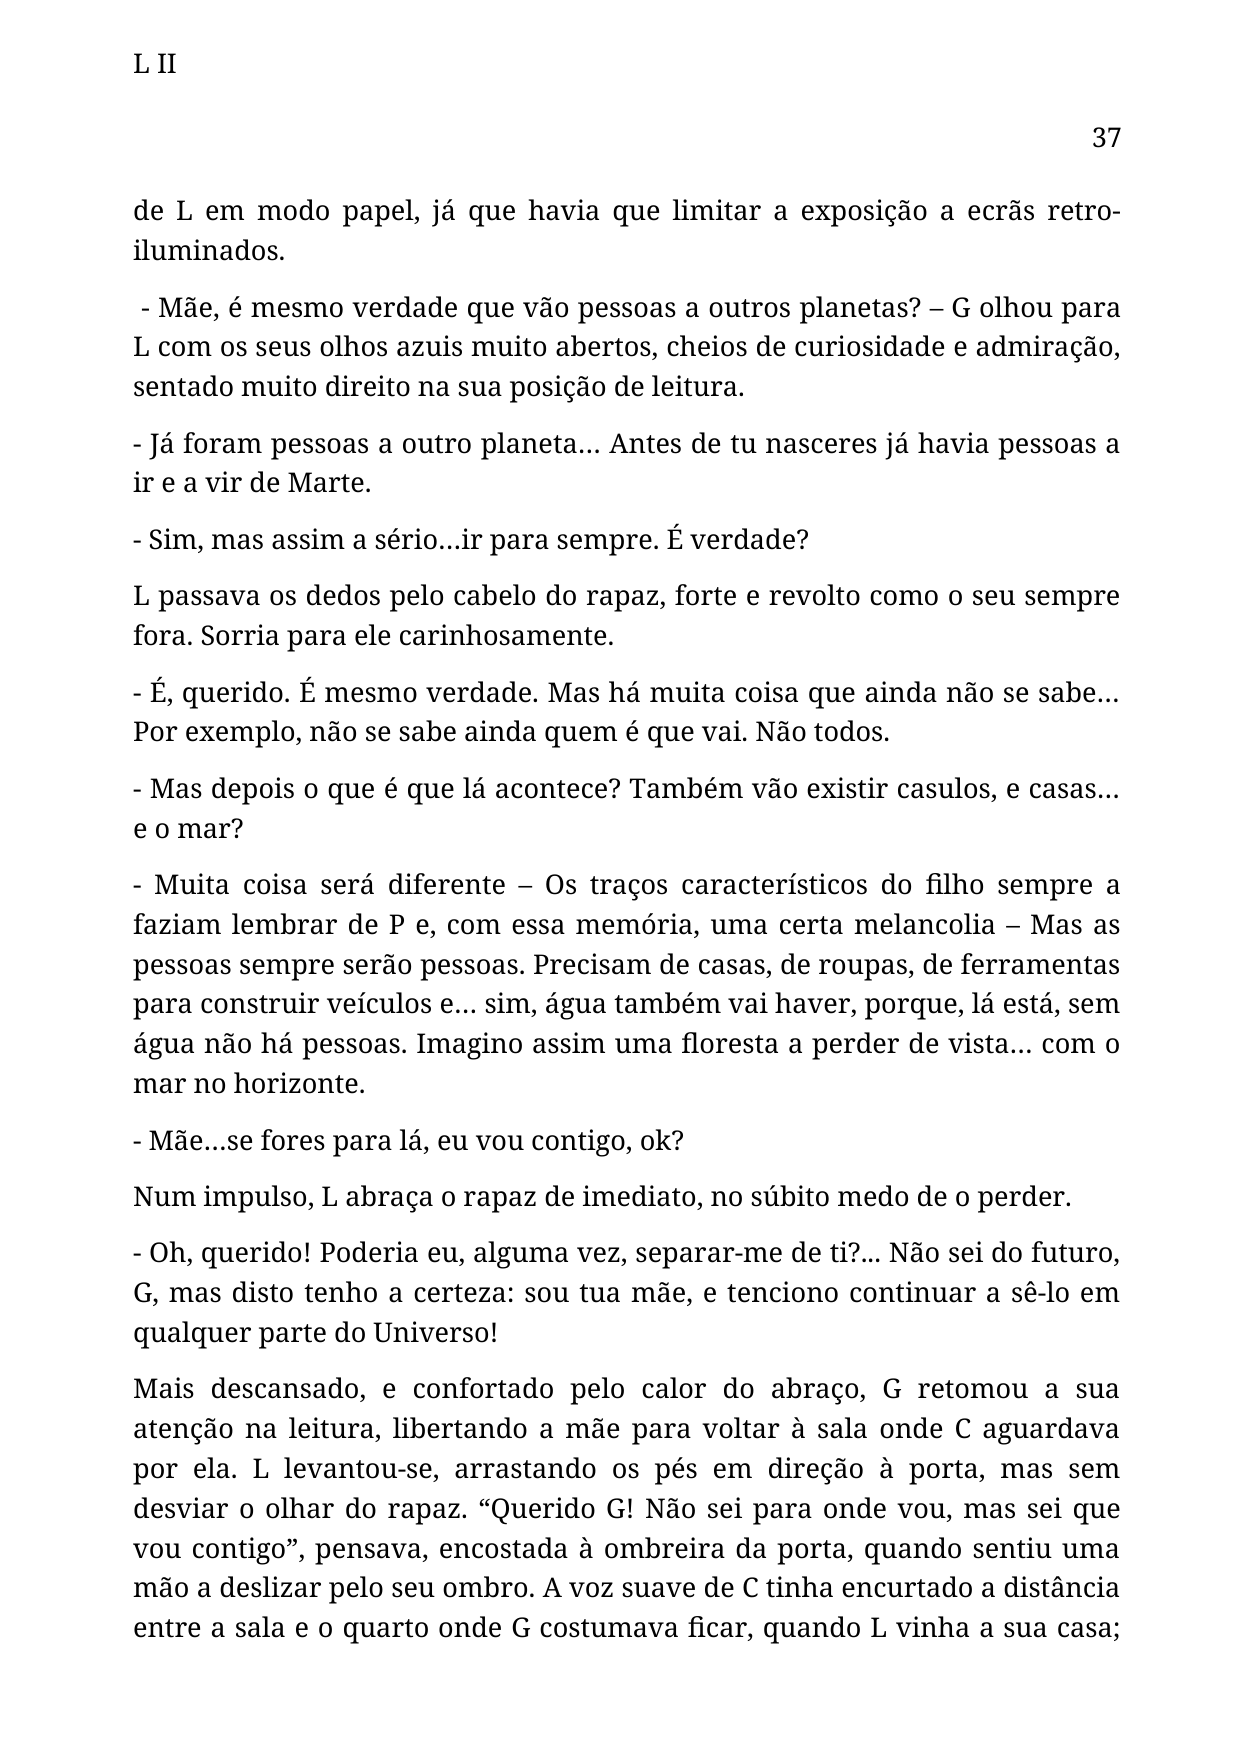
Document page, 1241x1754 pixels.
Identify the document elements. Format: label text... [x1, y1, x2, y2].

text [133, 192, 1122, 268]
text - Oh, querido! Poderia eu, alguma vez, separar-me de ti?... Não sei do futuro, G, mas disto tenho a certeza: sou tua mãe, e tenciono continuar a sê-lo em qualquer parte do Universo! [133, 1234, 1122, 1350]
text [133, 1370, 1122, 1646]
text - Mãe…se fores para lá, eu vou contigo, ok? [133, 1121, 1122, 1158]
text L passava os dedos pelo cabelo do rapaz, forte e revolto como o seu sempre fora. Sorria para ele carinhosamente. [133, 577, 1122, 653]
text - É, querido. É mesmo verdade. Mas há muita coisa que ainda não se sabe… Por exemplo, não se sabe ainda quem é que vai. Não todos. [133, 673, 1122, 750]
text - Mãe, é mesmo verdade que vão pessoas a outros planetas? – G olhou para L com os seus olhos azuis muito abertos, cheios de curiosidade e admiração, sentado muito direito na sua posição de leitura. [133, 288, 1122, 404]
text - Sim, mas assim a sério…ir para sempre. É verdade? [133, 520, 1122, 557]
text - Já foram pessoas a outro planeta… Antes de tu nasceres já havia pessoas a ir e a vir de Marte. [133, 424, 1122, 501]
text - Muita coisa será diferente – Os traços característicos do filho sempre a faziam lembrar de P e, com essa memória, uma certa melancolia – Mas as pessoas sempre serão pessoas. Precisam de casas, de roupas, de ferramentas para construir veículos e… sim, água também vai haver, porque, lá está, sem água não há pessoas. Imagino assim uma floresta a perder de vista… com o mar no horizonte. [133, 866, 1122, 1101]
text - Mas depois o que é que lá acontece? Também vão existir casulos, e casas… e o mar? [133, 769, 1122, 846]
text Num impulso, L abraça o rapaz de imediato, no súbito medo de o perder. [133, 1177, 1122, 1214]
